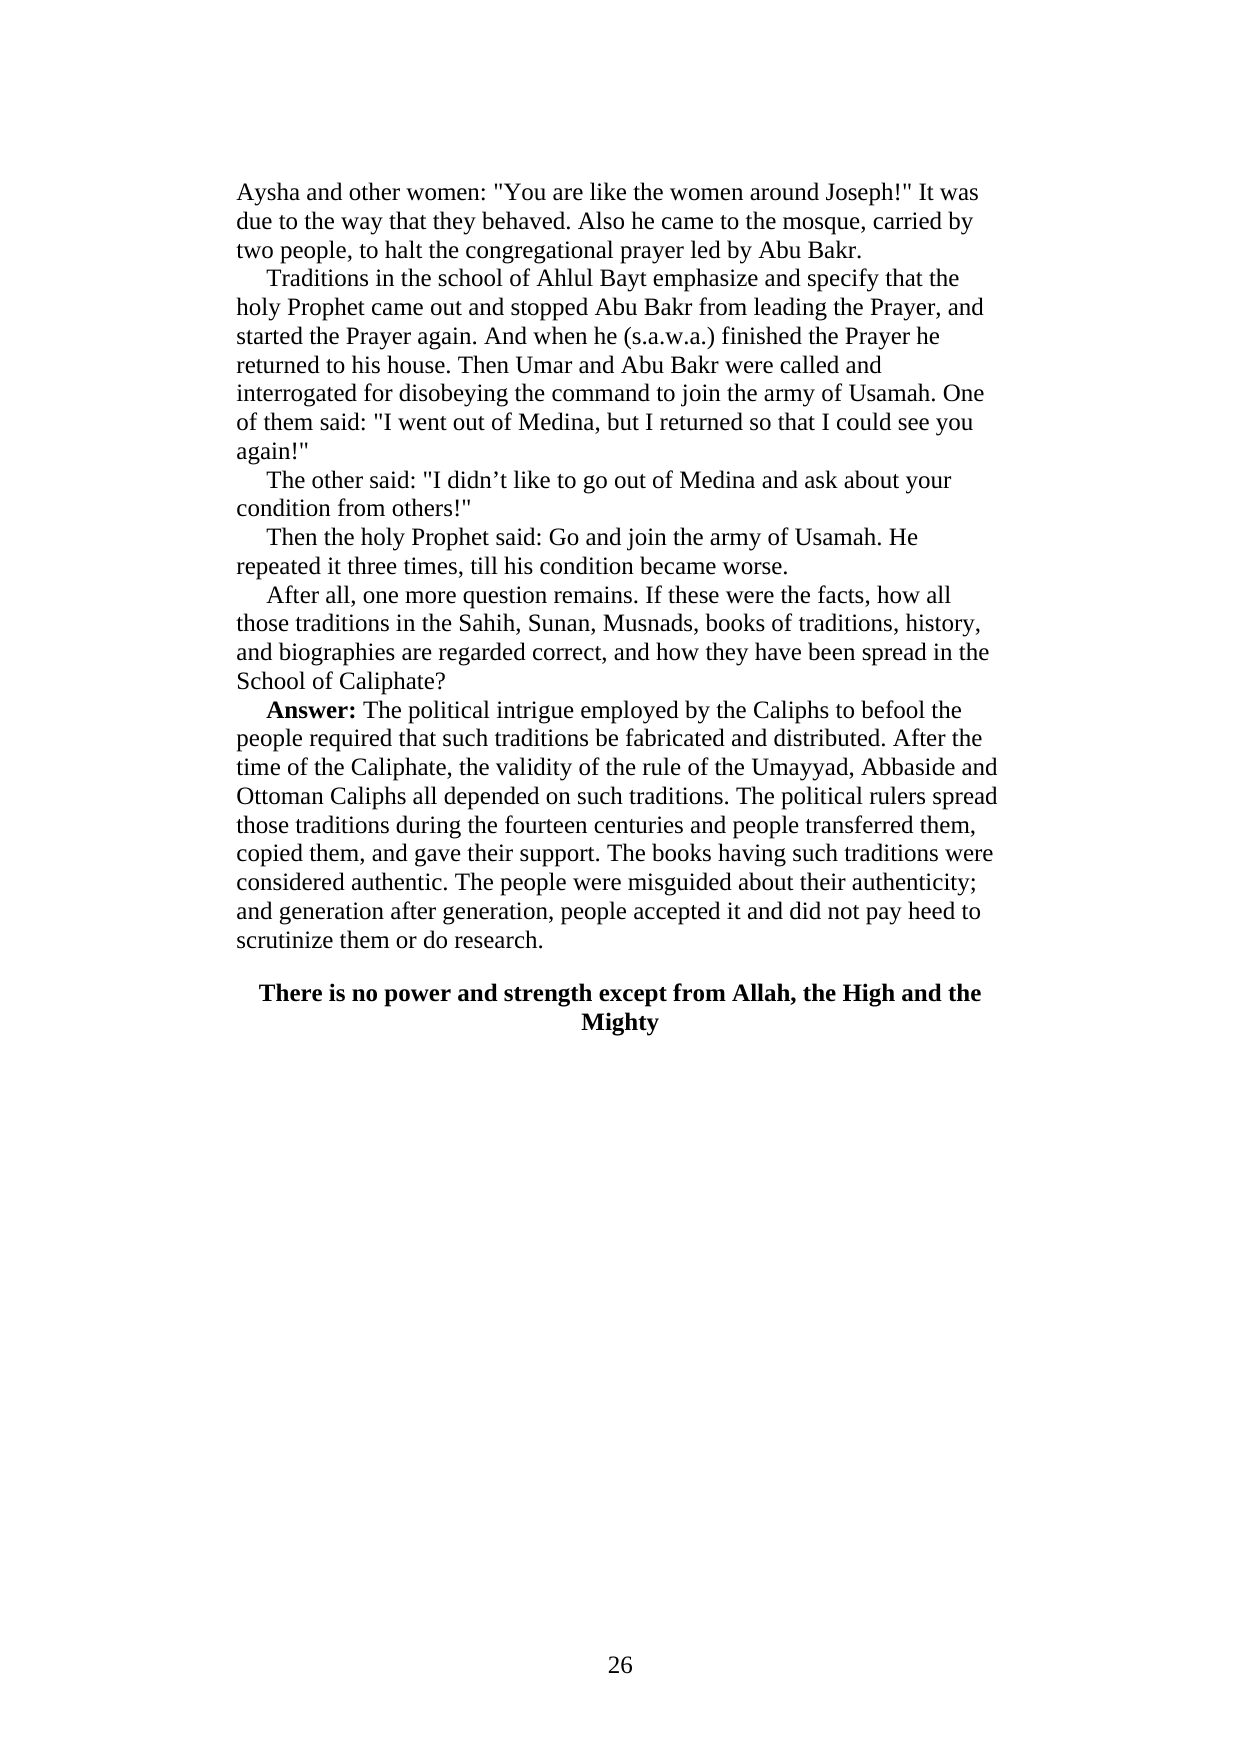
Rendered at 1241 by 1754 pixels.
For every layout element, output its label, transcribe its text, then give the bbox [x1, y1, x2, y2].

text Traditions in the emphasize and specify that the holy Prophet came out and stopped Abu Bakr from leading the Prayer, and started the Prayer again. And when he (s.a.w.a.) finished the Prayer he returned to his house. Then Umar and Abu Bakr were called and interrogated for disobeying the command to join the army of Usamah. One of them said: "I went out of , but I returned so that I could see you again!" [236, 263, 1004, 465]
text The other said: "I didn’t like to go out of Medina and ask about your condition from others!" [236, 465, 1004, 522]
text Answer: The political intrigue employed by the Caliphs to befool the people required that such traditions be fabricated and distributed. After the time of the Caliphate, the validity of the rule of the Umayyad, Abbaside and Ottoman Caliphs all depended on such traditions. The political rulers spread those traditions during the fourteen centuries and people transferred them, copied them, and gave their support. The books having such traditions were considered authentic. The people were misguided about their authenticity; and generation after generation, people accepted it and did not pay heed to scrutinize them or do research. [236, 695, 1004, 953]
text Then the holy Prophet said: Go and join the army of Usamah. He repeated it three times, till his condition became worse. [236, 522, 1004, 580]
text After all, one more question remains. If these were the facts, how all those traditions in the Sahih, Sunan, Musnads, books of traditions, history, and biographies are regarded correct, and how they have been spread in the ? [236, 580, 1004, 695]
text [236, 177, 1004, 263]
text There is no power and strength except from Allah, the High and the Mighty [236, 978, 1004, 1036]
